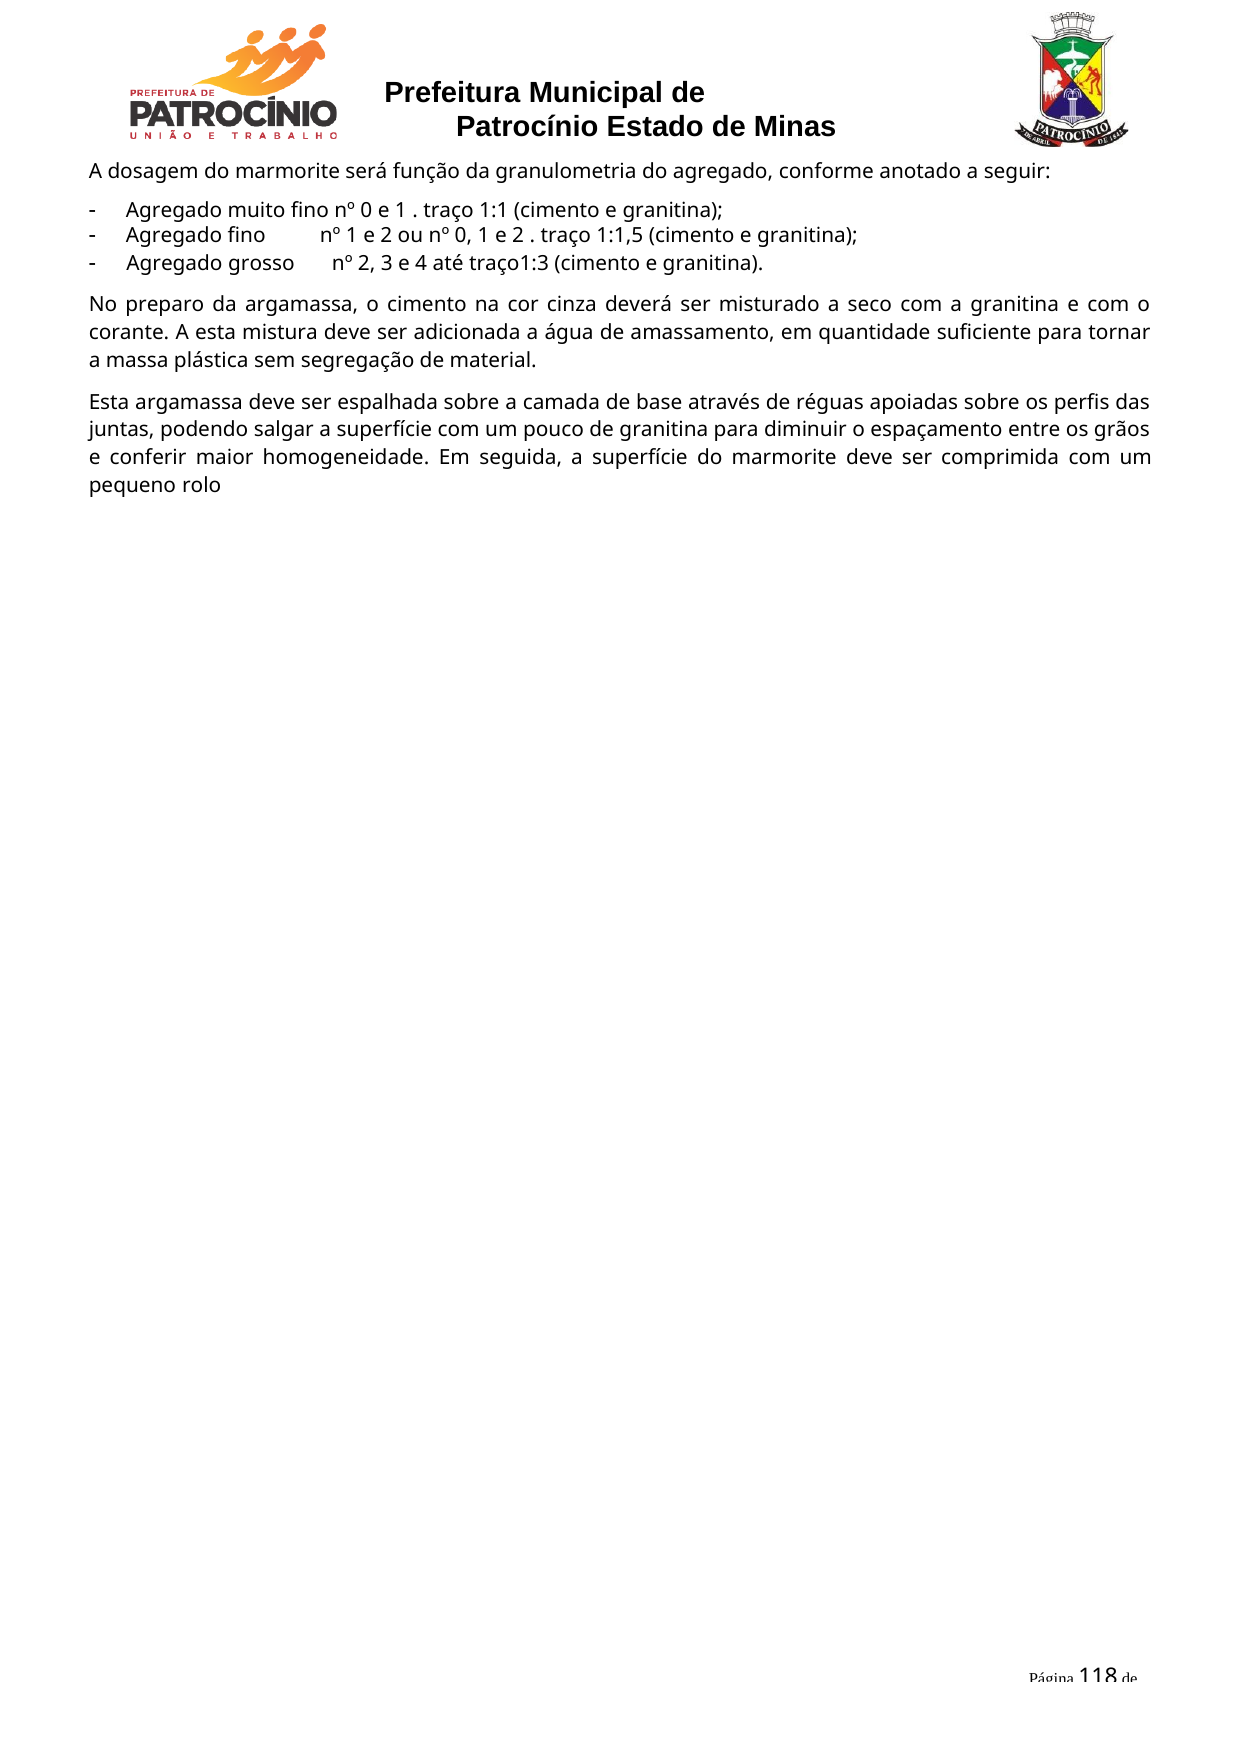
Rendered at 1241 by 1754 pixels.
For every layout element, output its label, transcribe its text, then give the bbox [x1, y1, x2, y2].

text A dosagem do marmorite será função da granulometria do agregado, conforme anotado a seguir: [88, 156, 1219, 185]
picture [1014, 12, 1129, 147]
text No preparo da argamassa, o cimento na cor cinza deverá ser misturado a seco com a granitina e com o corante. A esta mistura deve ser adicionada a água de amassamento, em quantidade suficiente para tornar a massa plástica sem segregação de material. [88, 289, 1152, 374]
list Agregado muito fino nº 0 e 1 . traço 1:1 (cimento e granitina); [88, 197, 1219, 222]
text Esta argamassa deve ser espalhada sobre a camada de base através de réguas apoiadas sobre os perfis das juntas, podendo salgar a superfície com um pouco de granitina para diminuir o espaçamento entre os grãos e conferir maior homogeneidade. Em seguida, a superfície do marmorite deve ser comprimida com um pequeno rolo [88, 387, 1152, 498]
picture [130, 24, 337, 139]
list Agregado grosso nº 2, 3 e 4 até traço1:3 (cimento e granitina). [88, 248, 1219, 276]
list Agregado fino nº 1 e 2 ou nº 0, 1 e 2 . traço 1:1,5 (cimento e granitina); [88, 222, 1219, 248]
